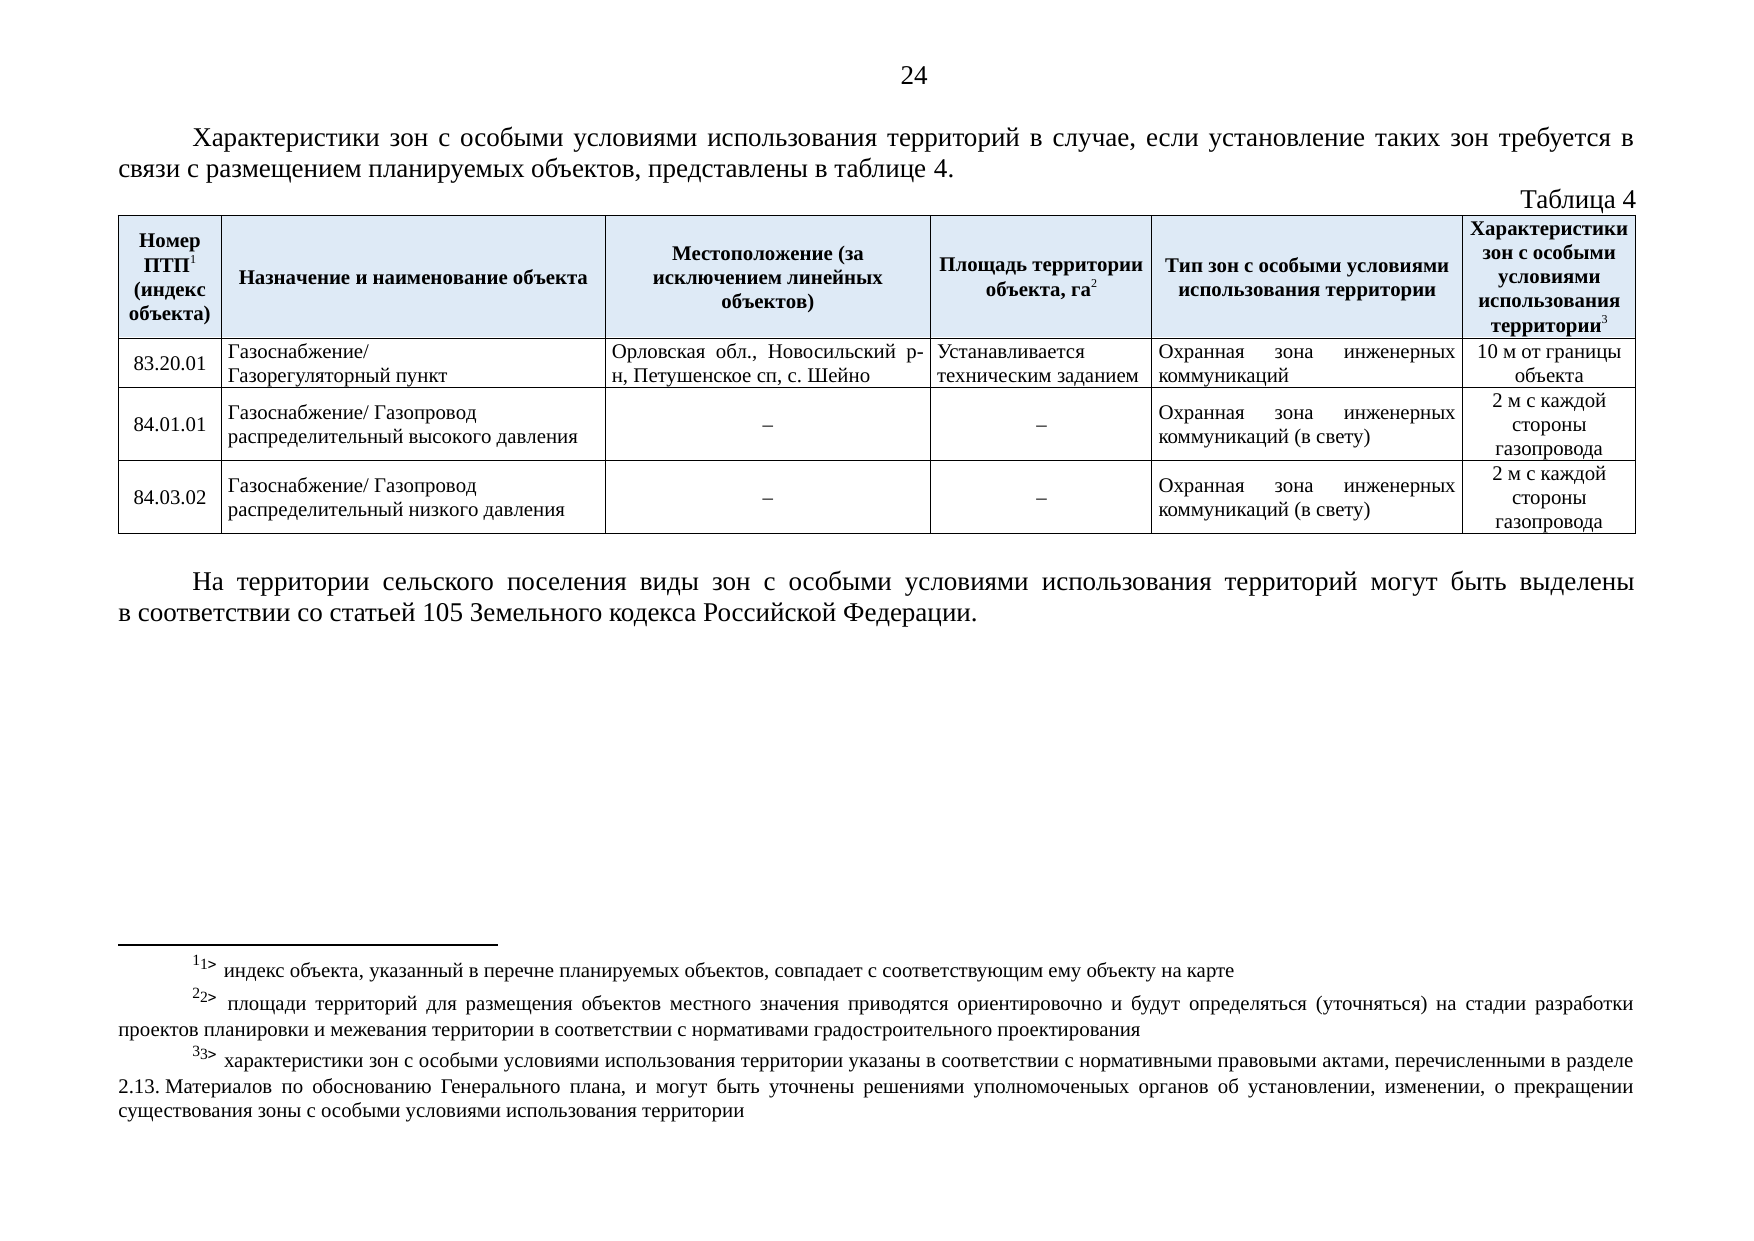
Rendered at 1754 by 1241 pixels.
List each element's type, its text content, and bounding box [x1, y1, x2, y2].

table_cell Газоснабжение/ Газорегуляторный пункт [222, 339, 605, 387]
table_cell 2 м с каждой стороны газопровода [1463, 461, 1635, 533]
table_cell – [606, 461, 930, 533]
table_cell Орловская обл., Новосильский р-н, Петушенское сп, с. Шейно [606, 339, 930, 387]
table_cell 84.03.02 [119, 461, 221, 533]
table_cell – [931, 461, 1151, 533]
table_header Назначение и наименование объекта [222, 216, 605, 337]
table_header Номер ПТП (индекс объекта) [119, 216, 221, 337]
table_cell Устанавливается техническим заданием [931, 339, 1151, 387]
table_cell Охранная зона инженерных коммуникаций (в свету) [1152, 461, 1462, 533]
text Характеристики зон с особыми условиями использования территорий в случае, если установление таких зон требуется в связи с размещением планируемых объектов, представлены в таблице 4. [118, 121, 1636, 184]
table_cell Охранная зона инженерных коммуникаций [1152, 339, 1462, 387]
text На территории сельского поселения виды зон с особыми условиями использования территорий могут быть выделены в соответствии со статьей 105 Земельного кодекса Российской Федерации. [118, 565, 1636, 628]
text Таблица 4 [118, 184, 1636, 215]
table_cell Газоснабжение/ Газопровод распределительный низкого давления [222, 461, 605, 533]
table_header Площадь территории объекта, га [931, 216, 1151, 337]
table_cell 83.20.01 [119, 339, 221, 387]
table_cell 10 м от границы объекта [1463, 339, 1635, 387]
table_cell – [606, 388, 930, 460]
table_cell 2 м с каждой стороны газопровода [1463, 388, 1635, 460]
table_header Местоположение (за исключением линейных объектов) [606, 216, 930, 337]
table_header Тип зон с особыми условиями использования территории [1152, 216, 1462, 337]
table_header Характеристики зон с особыми условиями использования территории [1463, 216, 1635, 337]
table_cell – [931, 388, 1151, 460]
table_cell Охранная зона инженерных коммуникаций (в свету) [1152, 388, 1462, 460]
table_cell 84.01.01 [119, 388, 221, 460]
table_cell Газоснабжение/ Газопровод распределительный высокого давления [222, 388, 605, 460]
